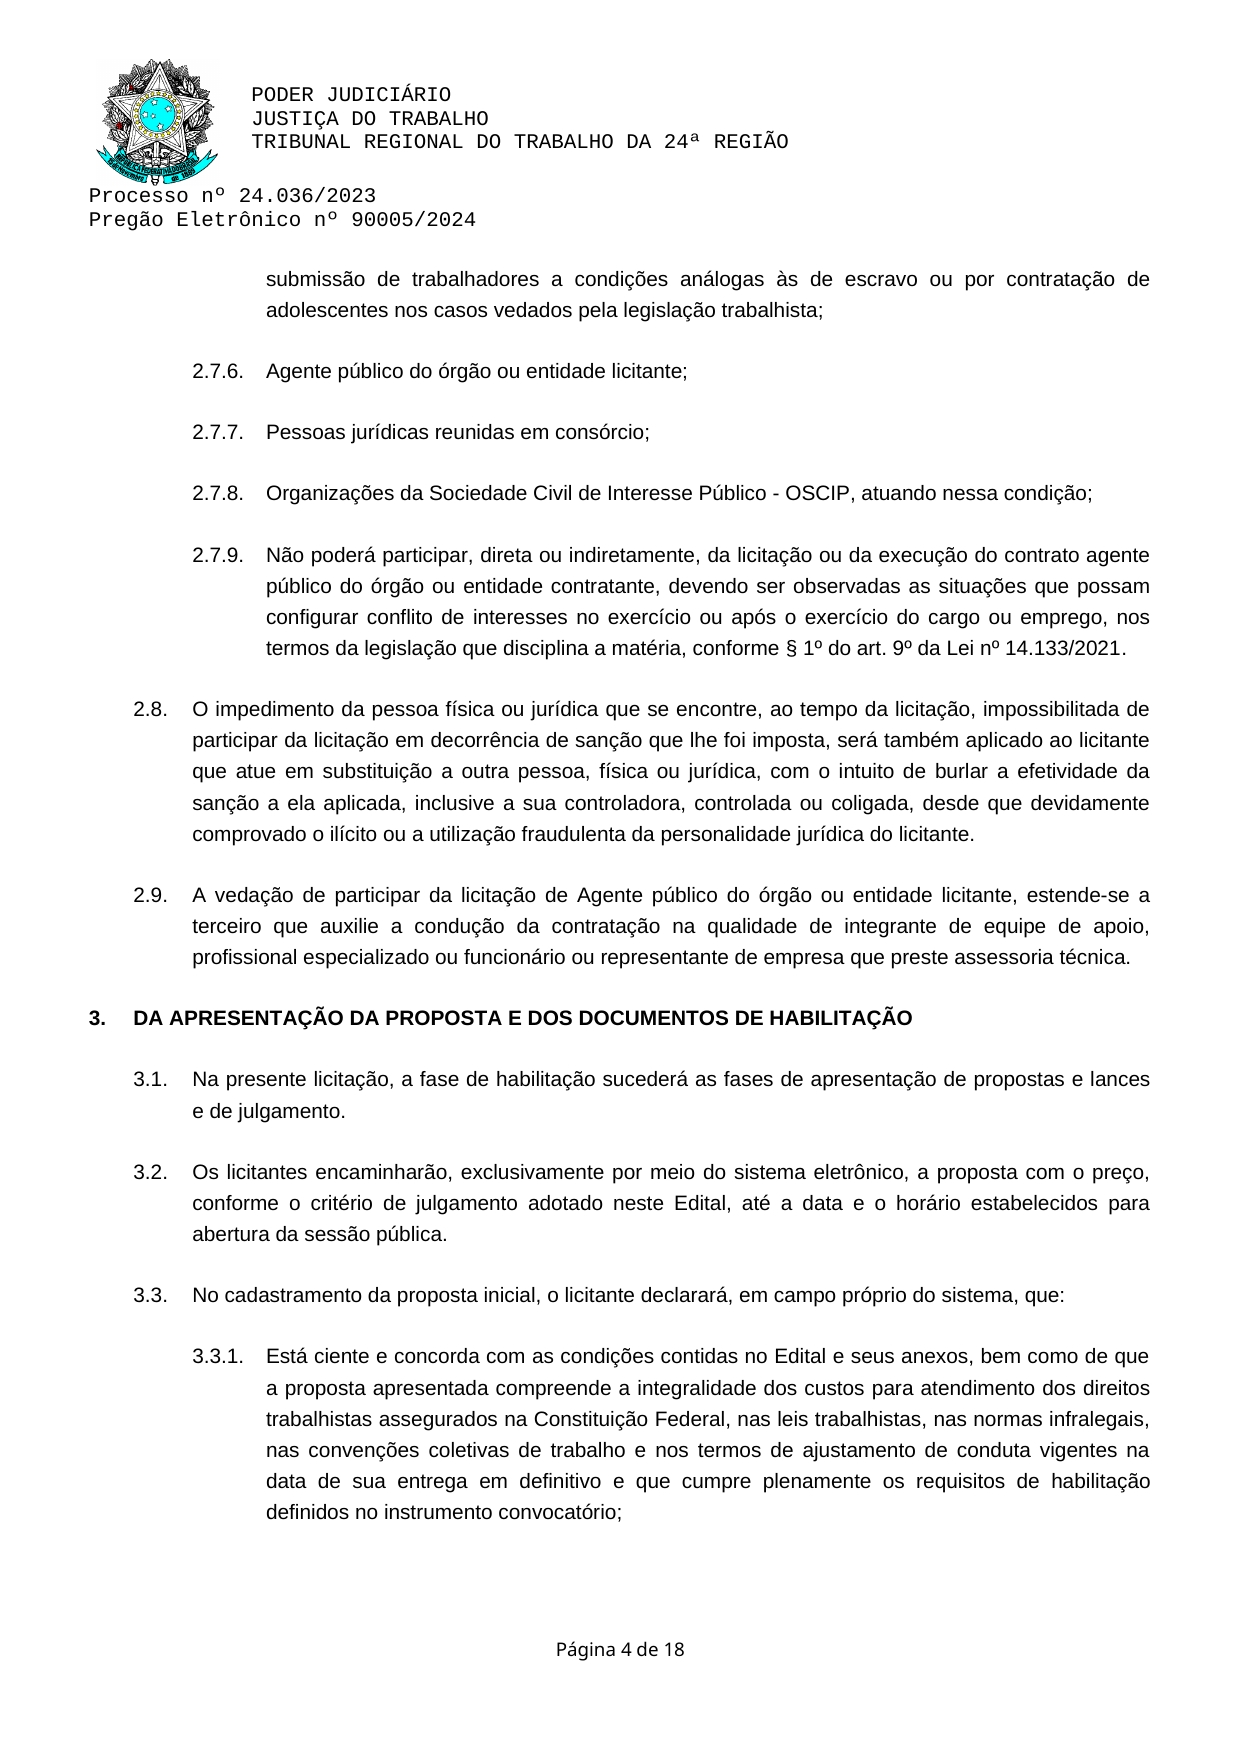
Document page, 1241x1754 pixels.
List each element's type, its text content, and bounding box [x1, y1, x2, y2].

list Organizações da Sociedade Civil de Interesse Público - OSCIP, atuando nessa condição; [192, 481, 1152, 505]
picture [96, 59, 220, 186]
list Está ciente e concorda com as condições contidas no Edital e seus anexos, bem como de que a proposta apresentada compreende a integralidade dos custos para atendimento dos direitos trabalhistas assegurados na Constituição Federal, nas leis trabalhistas, nas normas infralegais, nas convenções coletivas de trabalho e nos termos de ajustamento de conduta vigentes na data de sua entrega em definitivo e que cumpre plenamente os requisitos de habilitação definidos no instrumento convocatório; [192, 1344, 1152, 1524]
text Na presente licitação, a fase de habilitação sucederá as fases de apresentação de propostas e lances e de julgamento. [133, 1067, 1152, 1122]
list Pessoas jurídicas reunidas em consórcio; [192, 420, 1152, 444]
text O impedimento da pessoa física ou jurídica que se encontre, ao tempo da licitação, impossibilitada de participar da licitação em decorrência de sanção que lhe foi imposta, será também aplicado ao licitante que atue em substituição a outra pessoa, física ou jurídica, com o intuito de burlar a efetividade da sanção a ela aplicada, inclusive a sua controladora, controlada ou coligada, desde que devidamente comprovado o ilícito ou a utilização fraudulenta da personalidade jurídica do licitante. [133, 697, 1152, 846]
text DA APRESENTAÇÃO DA PROPOSTA E DOS DOCUMENTOS DE HABILITAÇÃO [89, 1006, 1152, 1030]
list Agente público do órgão ou entidade licitante; [192, 359, 1152, 383]
text No cadastramento da proposta inicial, o licitante declarará, em campo próprio do sistema, que: [133, 1283, 1152, 1307]
list Não poderá participar, direta ou indiretamente, da licitação ou da execução do contrato agente público do órgão ou entidade contratante, devendo ser observadas as situações que possam configurar conflito de interesses no exercício ou após o exercício do cargo ou emprego, nos termos da legislação que disciplina a matéria, conforme § 1º do art. 9º da Lei nº 14.133/2021. [192, 542, 1152, 660]
text Os licitantes encaminharão, exclusivamente por meio do sistema eletrônico, a proposta com o preço, conforme o critério de julgamento adotado neste Edital, até a data e o horário estabelecidos para abertura da sessão pública. [133, 1159, 1152, 1246]
text A vedação de participar da licitação de Agente público do órgão ou entidade licitante, estende-se a terceiro que auxilie a condução da contratação na qualidade de integrante de equipe de apoio, profissional especializado ou funcionário ou representante de empresa que preste assessoria técnica. [133, 883, 1152, 969]
